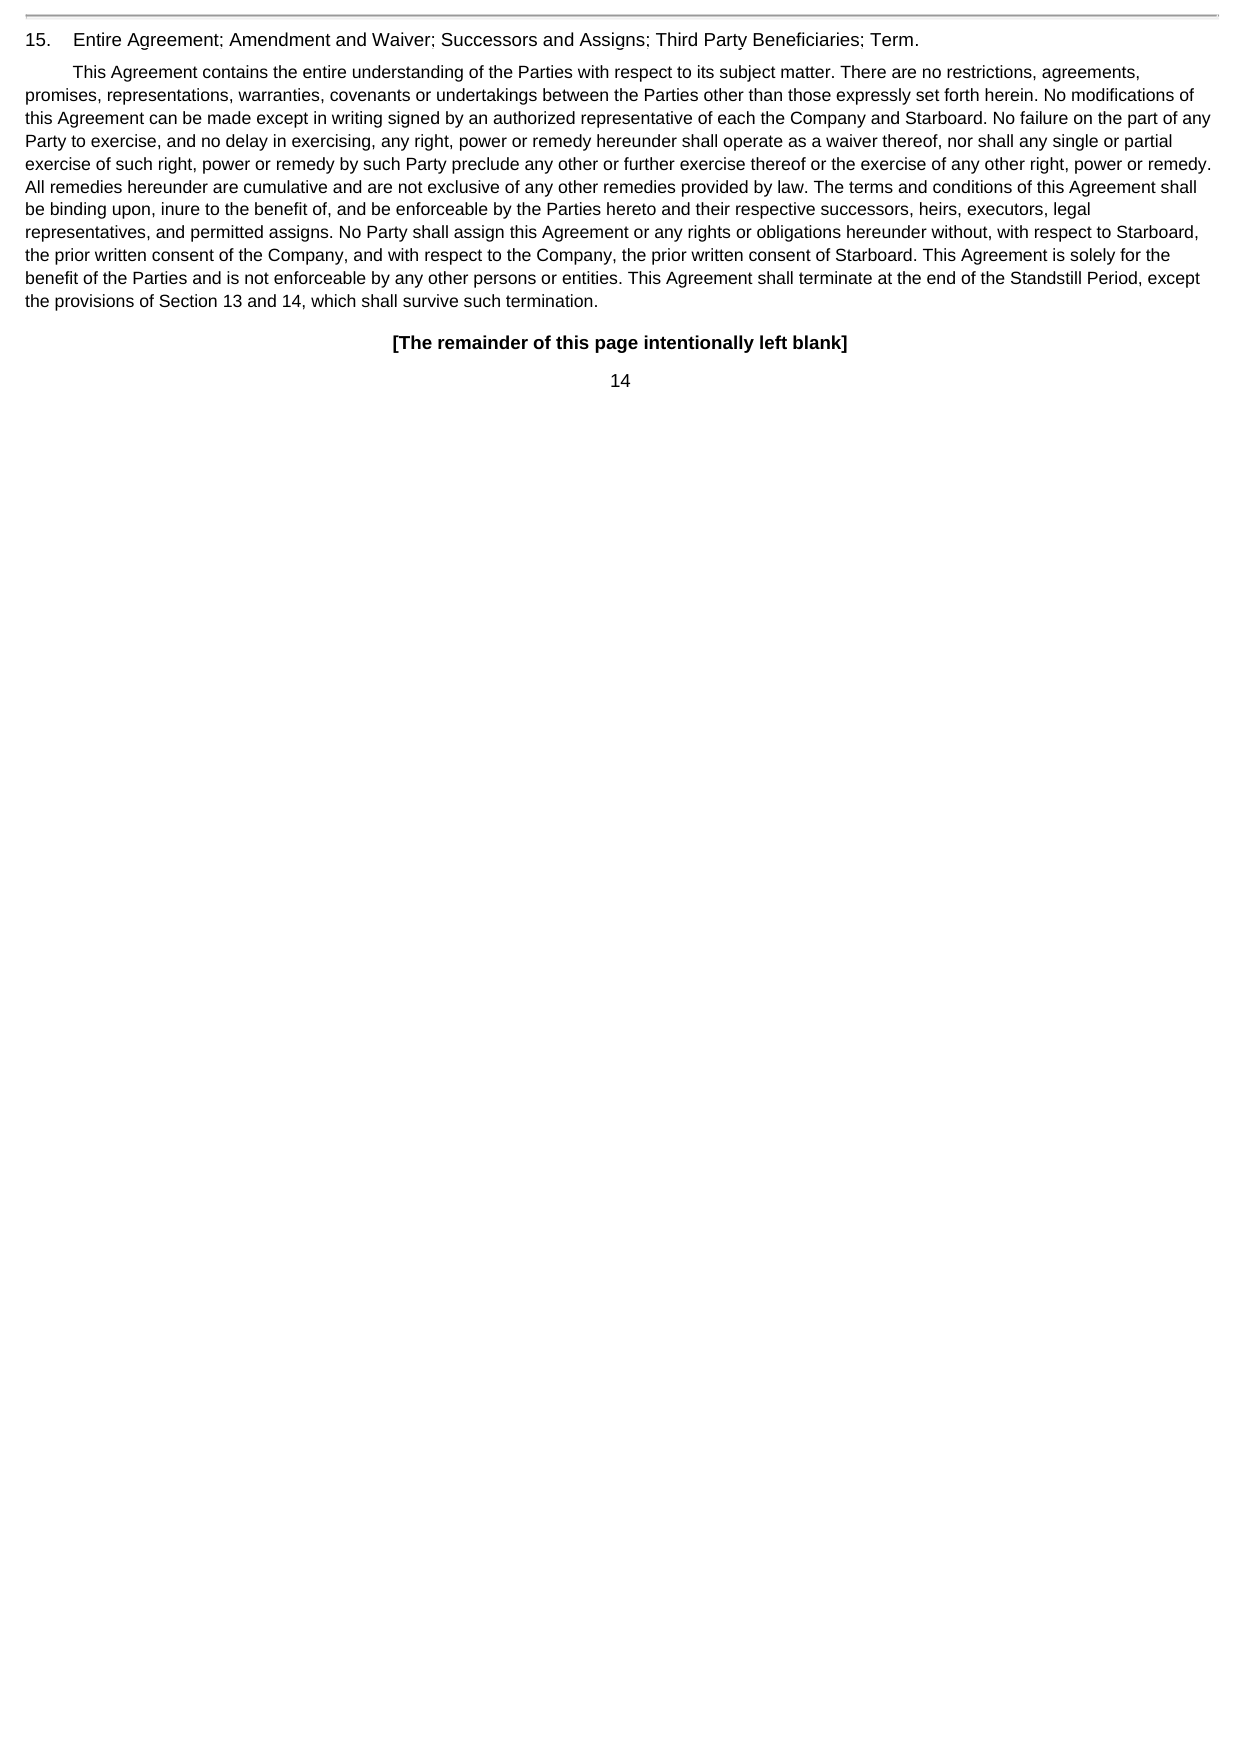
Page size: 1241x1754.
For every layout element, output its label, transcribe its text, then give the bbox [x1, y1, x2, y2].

text This Agreement contains the entire understanding of the Parties with respect to its subject matter. There are no restrictions, agreements, promises, representations, warranties, covenants or undertakings between the Parties other than those expressly set forth herein. No modifications of this Agreement can be made except in writing signed by an authorized representative of each the Company and Starboard. No failure on the part of any Party to exercise, and no delay in exercising, any right, power or remedy hereunder shall operate as a waiver thereof, nor shall any single or partial exercise of such right, power or remedy by such Party preclude any other or further exercise thereof or the exercise of any other right, power or remedy. All remedies hereunder are cumulative and are not exclusive of any other remedies provided by law. The terms and conditions of this Agreement shall be binding upon, inure to the benefit of, and be enforceable by the Parties hereto and their respective successors, heirs, executors, legal representatives, and permitted assigns. No Party shall assign this Agreement or any rights or obligations hereunder without, with respect to Starboard, the prior written consent of the Company, and with respect to the Company, the prior written consent of Starboard. This Agreement is solely for the benefit of the Parties and is not enforceable by any other persons or entities. This Agreement shall terminate at the end of the Standstill Period, except the provisions of Section 13 and 14, which shall survive such termination. [25, 62, 1213, 311]
picture [23, 14, 1220, 21]
text [The remainder of this page intentionally left blank] [25, 332, 1215, 353]
list Entire Agreement; Amendment and Waiver; Successors and Assigns; Third Party Beneficiaries; Term. [25, 28, 1213, 50]
text 14 [25, 370, 1215, 392]
